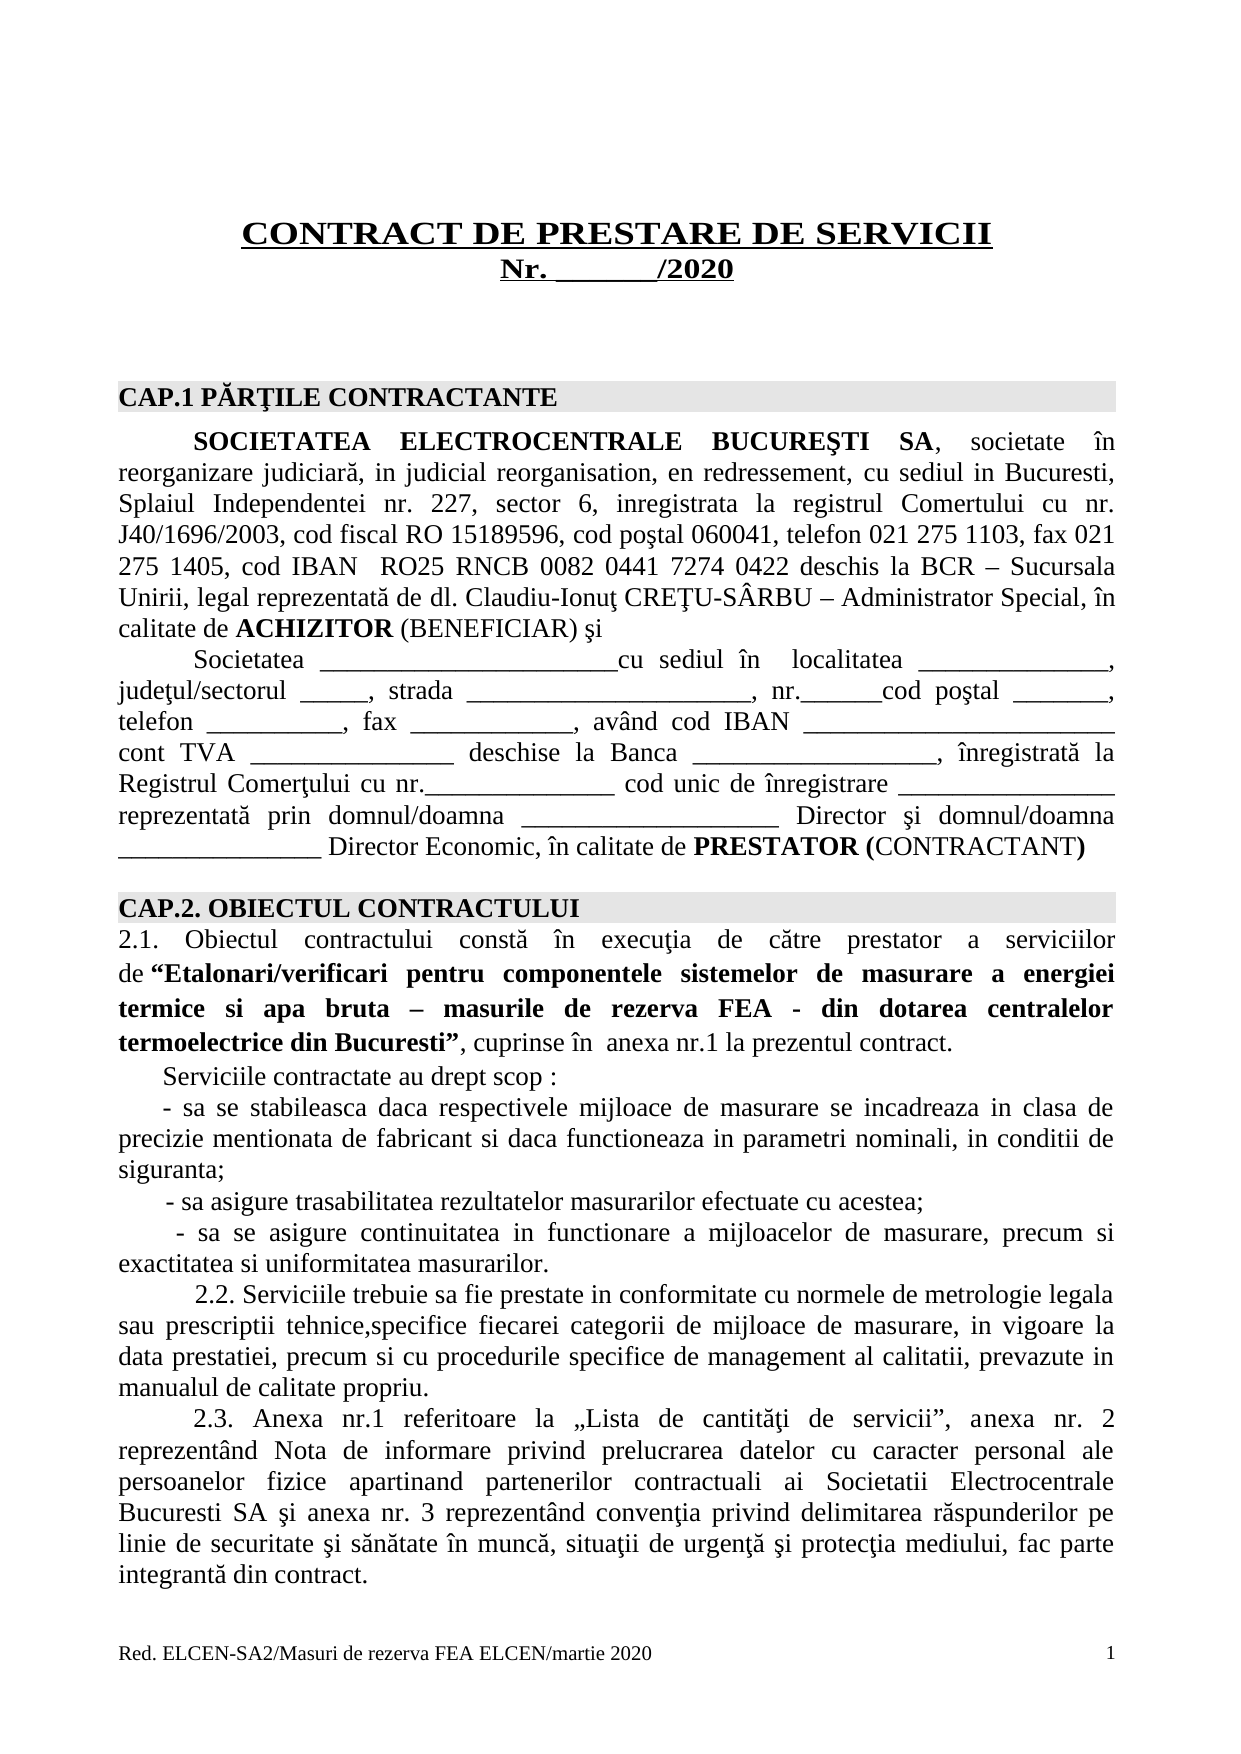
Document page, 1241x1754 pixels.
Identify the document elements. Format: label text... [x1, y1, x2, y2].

text 2.2. Serviciile trebuie sa fie prestate in conformitate cu normele de metrologie legala sau prescriptii tehnice,specifice fiecarei categorii de mijloace de masurare, in vigoare la data prestatiei, precum si cu procedurile specifice de management al calitatii, prevazute in manualul de calitate propriu. [118, 1278, 1116, 1403]
text Nr. ______/2020 [118, 252, 1116, 284]
text CONTRACT DE PRESTARE DE SERVICII [118, 215, 1116, 252]
text SOCIETATEA ELECTROCENTRALE BUCUREŞTI SA, societate în reorganizare judiciară, in judicial reorganisation, en redressement, cu sediul in Bucuresti, Splaiul Independentei nr. 227, sector 6, inregistrata la registrul Comertului cu nr. J40/1696/2003, cod fiscal RO 15189596, cod poştal 060041, telefon 021 275 1103, fax 021 275 1405, cod IBAN RO25 RNCB 0082 0441 7274 0422 deschis la BCR – Sucursala Unirii, legal reprezentată de dl. Claudiu-Ionuţ CREŢU-SÂRBU – Administrator Special, în calitate de ACHIZITOR (BENEFICIAR) şi [118, 425, 1116, 643]
text Serviciile contractate au drept scop : [118, 1060, 1116, 1091]
subtitle CAP.1 PĂRŢILE CONTRACTANTE [118, 381, 1116, 412]
text - sa se stabileasca daca respectivele mijloace de masurare se incadreaza in clasa de precizie mentionata de fabricant si daca functioneaza in parametri nominali, in conditii de siguranta; [118, 1091, 1116, 1184]
text 2.1. Obiectul contractului constă în execuţia de către prestator a serviciilor de “Etalonari/verificari pentru componentele sistemelor de masurare a energiei termice si apa bruta – masurile de rezerva FEA - din dotarea centralelor termoelectrice din Bucuresti”, cuprinse în anexa nr.1 la prezentul contract. [118, 923, 1116, 1057]
text 2.3. Anexa nr.1 referitoare la „Lista de cantităţi de servicii”, anexa nr. 2 reprezentând Nota de informare privind prelucrarea datelor cu caracter personal ale persoanelor fizice apartinand partenerilor contractuali ai Societatii Electrocentrale Bucuresti SA şi anexa nr. 3 reprezentând convenţia privind delimitarea răspunderilor pe linie de securitate şi sănătate în muncă, situaţii de urgenţă şi protecţia mediului, fac parte integrantă din contract. [118, 1403, 1116, 1589]
text Societatea ______________________cu sediul în localitatea ______________, judeţul/sectorul _____, strada _____________________, nr.______cod poştal _______, telefon __________, fax ____________, având cod IBAN _______________________ cont TVA _______________ deschise la Banca __________________, înregistrată la Registrul Comerţului cu nr.______________ cod unic de înregistrare ________________ reprezentată prin domnul/doamna ___________________ Director şi domnul/doamna _______________ Director Economic, în calitate de PRESTATOR (CONTRACTANT) [118, 643, 1116, 861]
text CAP.2. OBIECTUL CONTRACTULUI [118, 892, 1116, 923]
text - sa se asigure continuitatea in functionare a mijloacelor de masurare, precum si exactitatea si uniformitatea masurarilor. [118, 1216, 1116, 1278]
text - sa asigure trasabilitatea rezultatelor masurarilor efectuate cu acestea; [118, 1184, 1116, 1216]
